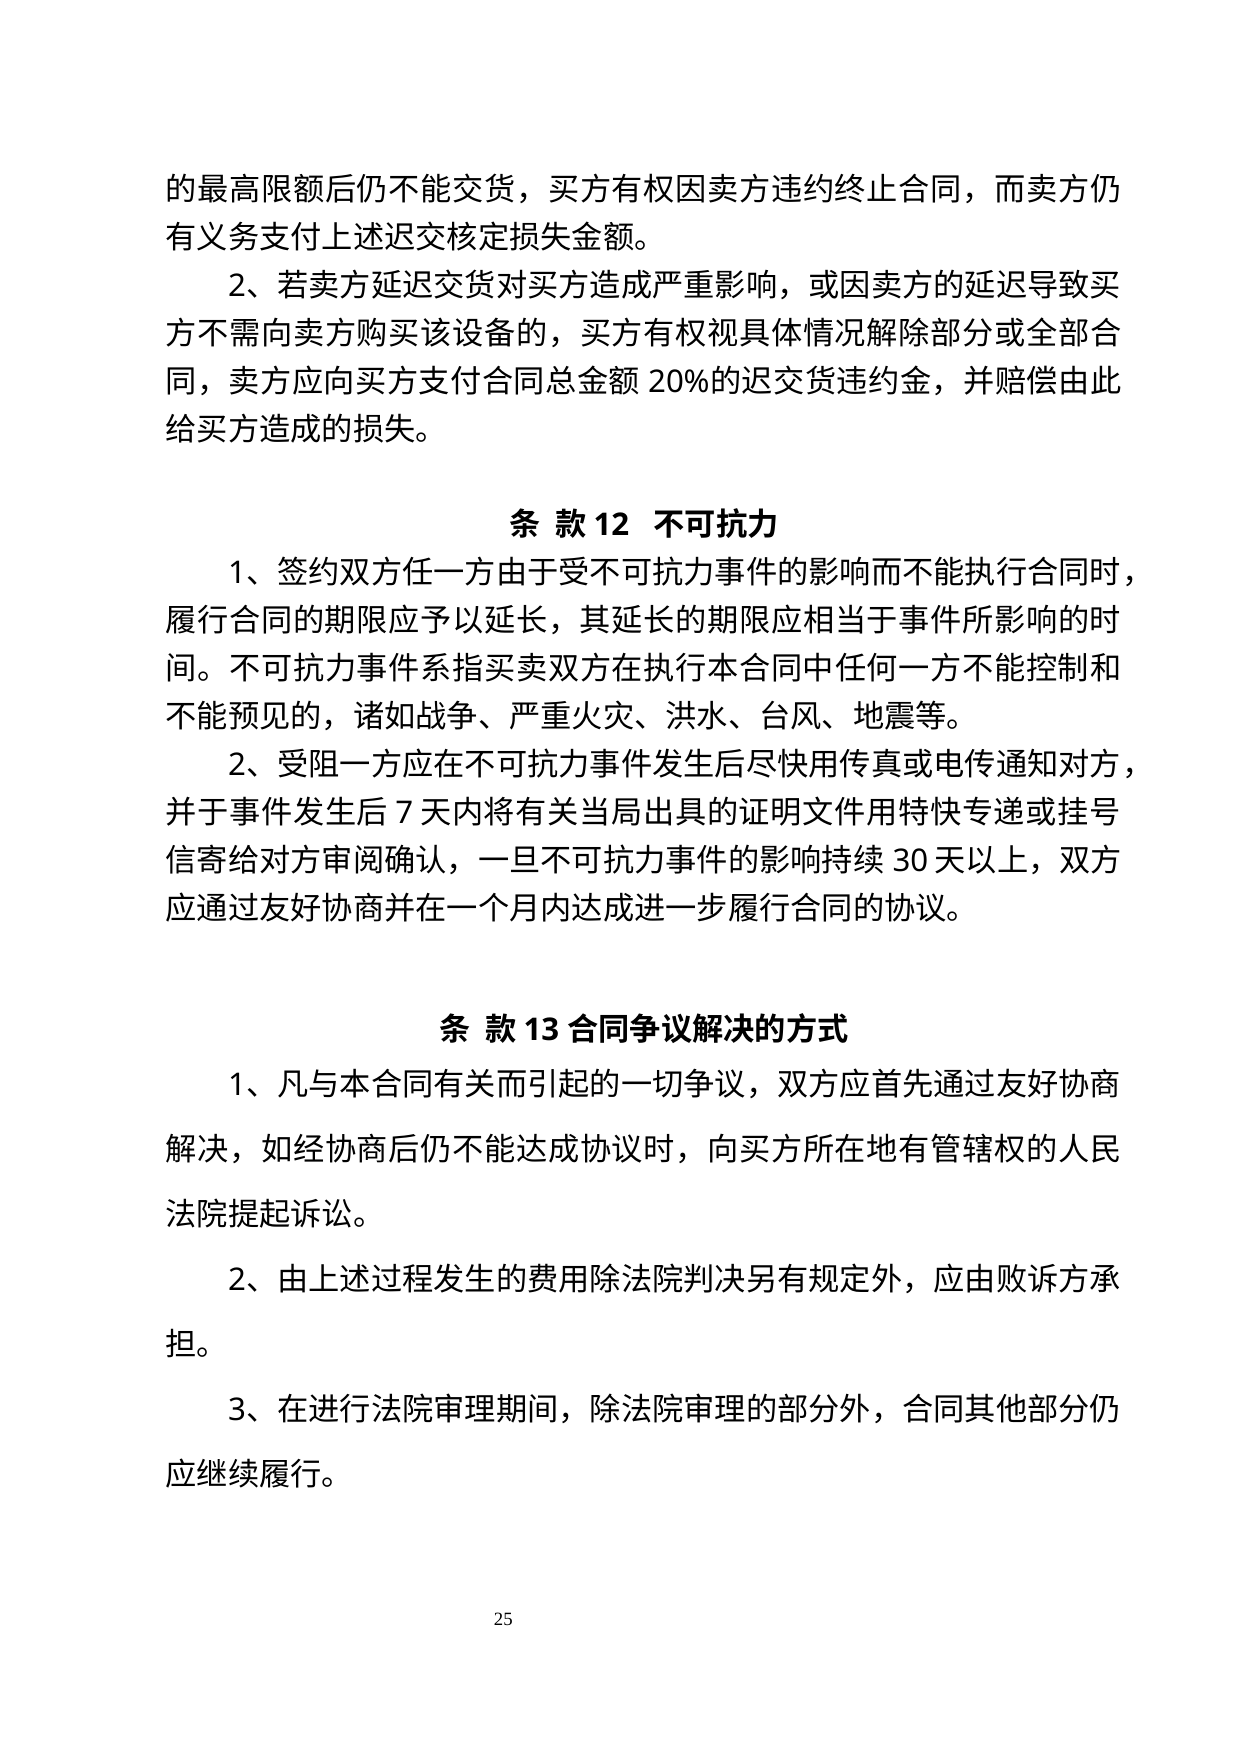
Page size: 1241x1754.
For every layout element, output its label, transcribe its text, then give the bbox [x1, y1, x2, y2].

text 1、凡与本合同有关而引起的一切争议，双方应首先通过友好协商解决，如经协商后仍不能达成协议时，向买方所在地有管辖权的人民法院提起诉讼。 [165, 1050, 1122, 1245]
text 2、受阻一方应在不可抗力事件发生后尽快用传真或电传通知对方，并于事件发生后7天内将有关当局出具的证明文件用特快专递或挂号信寄给对方审阅确认，一旦不可抗力事件的影响持续30天以上，双方应通过友好协商并在一个月内达成进一步履行合同的协议。 [165, 737, 1122, 929]
text 3、在进行法院审理期间，除法院审理的部分外，合同其他部分仍应继续履行。 [165, 1375, 1122, 1505]
text 条 款 12 不可抗力 [165, 497, 1122, 545]
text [165, 162, 1122, 258]
text 1、签约双方任一方由于受不可抗力事件的影响而不能执行合同时，履行合同的期限应予以延长，其延长的期限应相当于事件所影响的时间。不可抗力事件系指买卖双方在执行本合同中任何一方不能控制和不能预见的，诸如战争、严重火灾、洪水、台风、地震等。 [165, 545, 1122, 737]
text 2、由上述过程发生的费用除法院判决另有规定外，应由败诉方承担。 [165, 1245, 1122, 1375]
text 条 款 13 合同争议解决的方式 [165, 1002, 1122, 1050]
text 2、若卖方延迟交货对买方造成严重影响，或因卖方的延迟导致买方不需向卖方购买该设备的，买方有权视具体情况解除部分或全部合同，卖方应向买方支付合同总金额20%的迟交货违约金，并赔偿由此给买方造成的损失。 [165, 258, 1122, 449]
